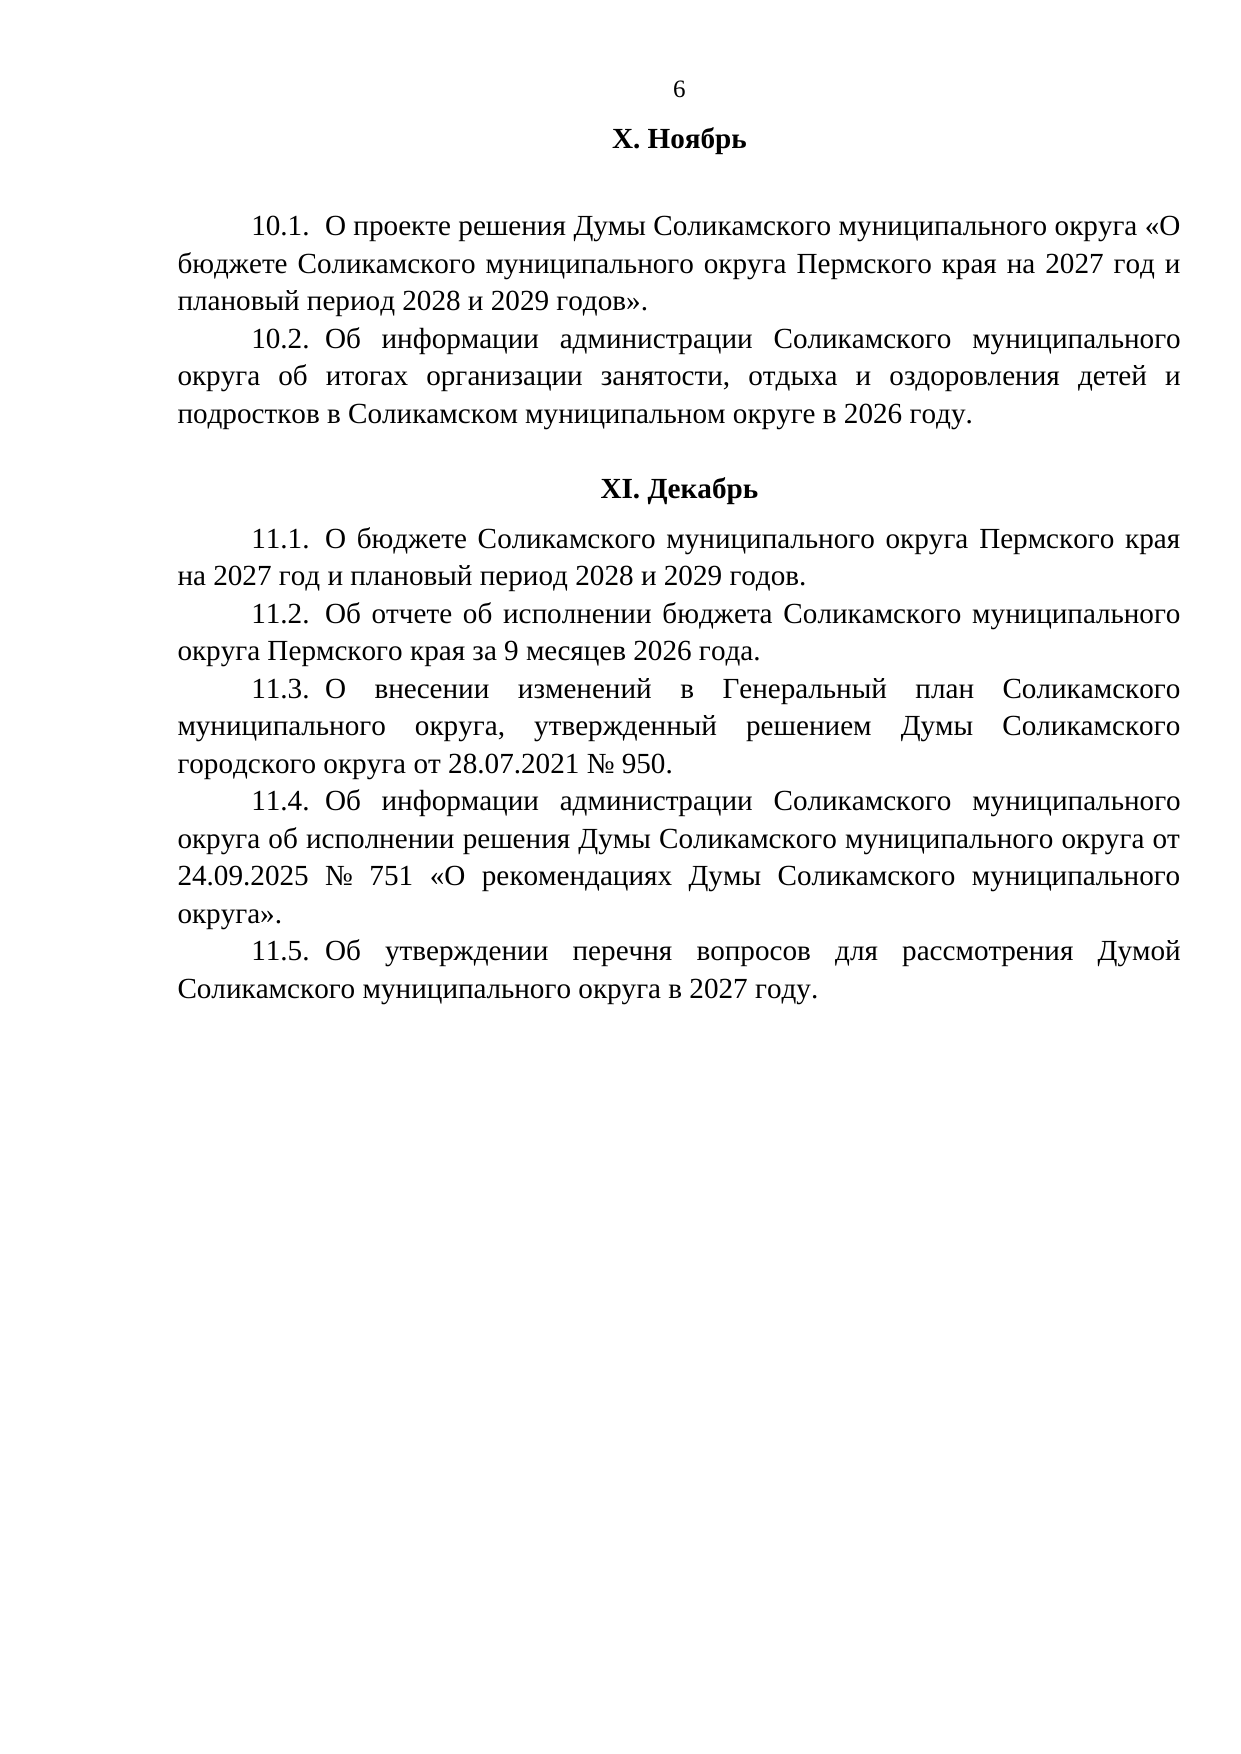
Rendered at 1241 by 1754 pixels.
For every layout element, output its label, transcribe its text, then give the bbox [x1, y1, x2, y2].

list О внесении изменений в Генеральный план Соликамского муниципального округа, утвержденный решением Думы Соликамского городского округа от 28.07.2021 № 950. [177, 668, 1181, 781]
text X. Ноябрь [177, 118, 1181, 156]
list О проекте решения Думы Соликамского муниципального округа «О бюджете Соликамского муниципального округа Пермского края на 2027 год и плановый период 2028 и 2029 годов». [177, 206, 1181, 318]
list Об информации администрации Соликамского муниципального округа об исполнении решения Думы Соликамского муниципального округа от 24.09.2025 № 751 «О рекомендациях Думы Соликамского муниципального округа». [177, 781, 1181, 931]
list О бюджете Соликамского муниципального округа Пермского края на 2027 год и плановый период 2028 и 2029 годов. [177, 518, 1181, 593]
list Об информации администрации Соликамского муниципального округа об итогах организации занятости, отдыха и оздоровления детей и подростков в Соликамском муниципальном округе в 2026 году. [177, 318, 1181, 431]
list Об утверждении перечня вопросов для рассмотрения Думой Соликамского муниципального округа в 2027 году. [177, 931, 1181, 1006]
list Об отчете об исполнении бюджета Соликамского муниципального округа Пермского края за 9 месяцев 2026 года. [177, 593, 1181, 668]
text XI. Декабрь [177, 468, 1181, 506]
